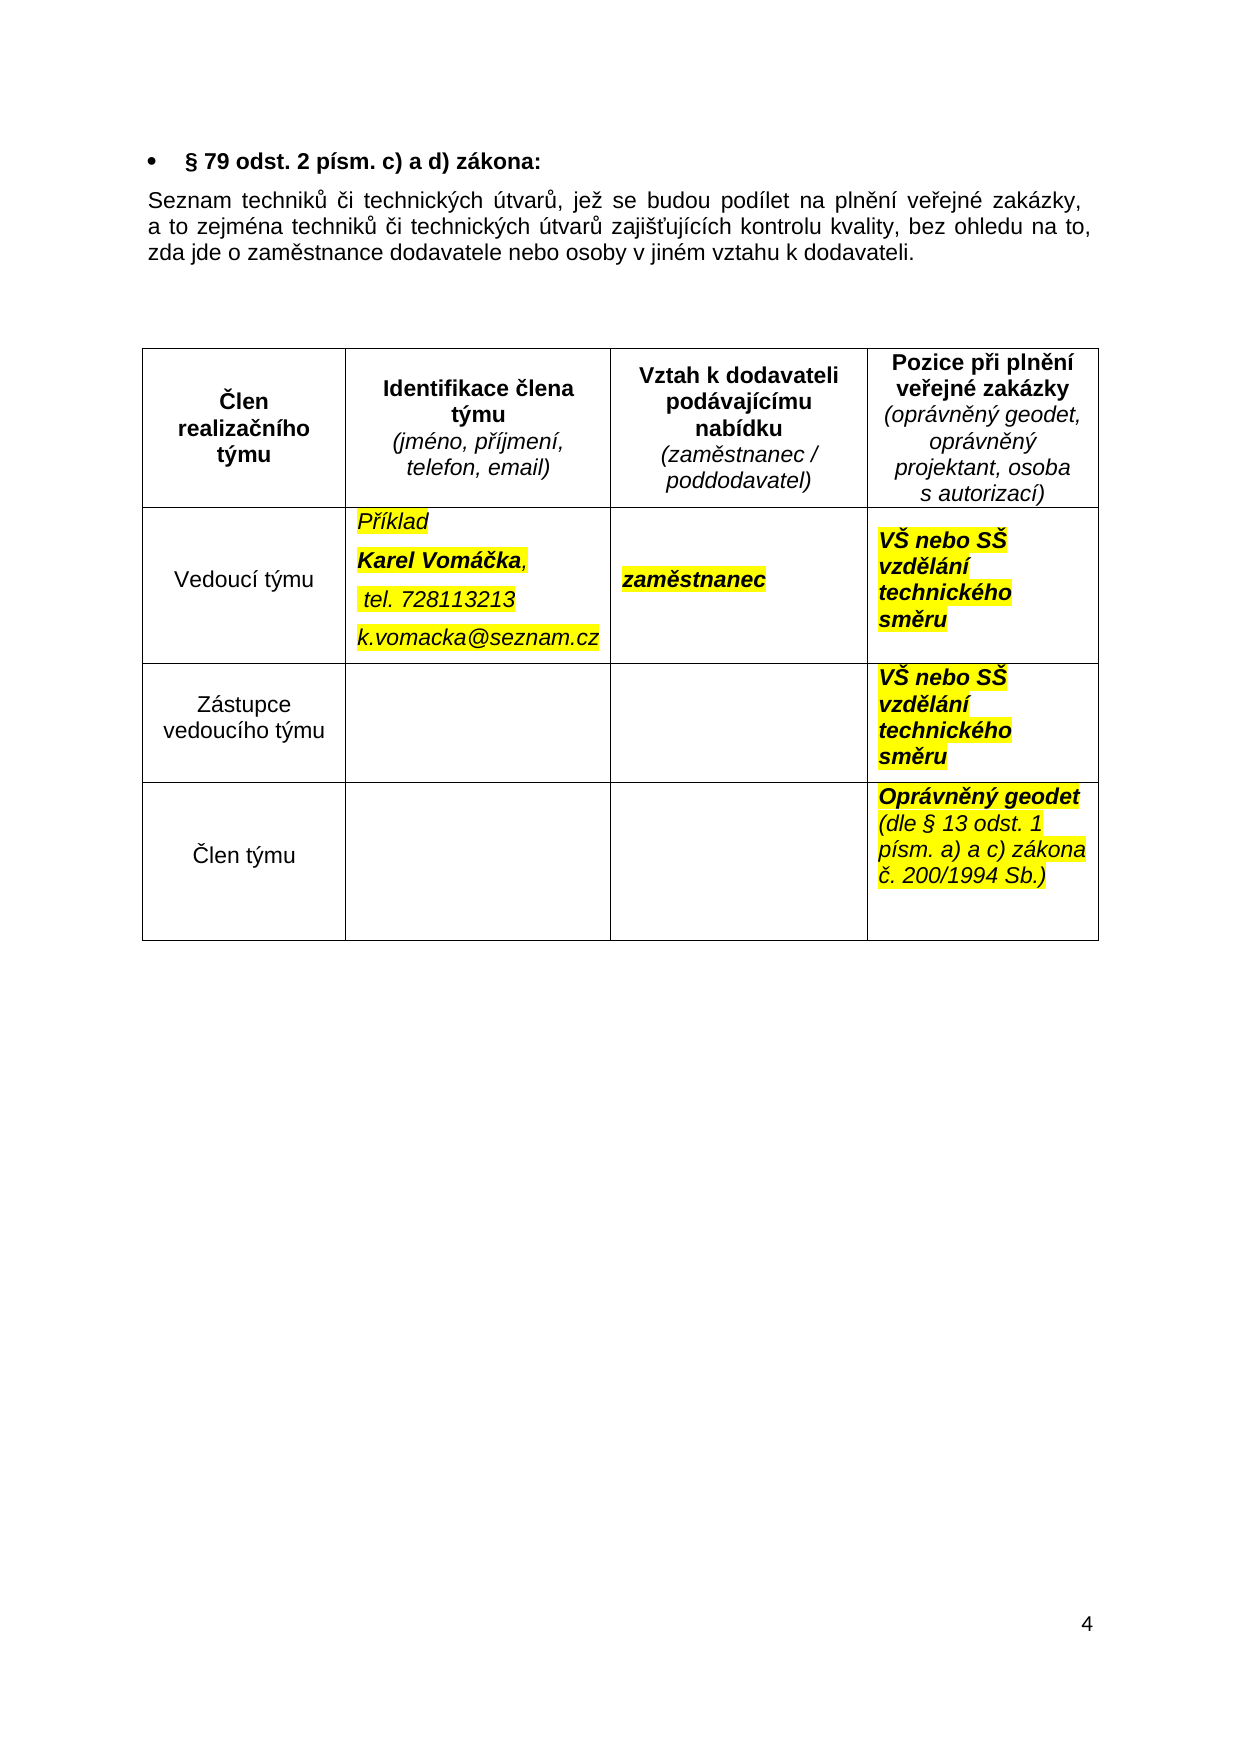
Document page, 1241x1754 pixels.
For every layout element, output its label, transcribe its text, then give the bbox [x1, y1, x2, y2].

table_header Pozice při plnění veřejné zakázky (oprávněný geodet, oprávněný projektant, osoba s autorizací) [868, 349, 1098, 507]
table_header Identifikace člena týmu (jméno, příjmení, telefon, email) [346, 349, 610, 507]
table_cell VŠ nebo SŠ vzdělání technického směru [868, 664, 1098, 782]
table_cell Člen týmu [143, 783, 345, 940]
table_cell [611, 783, 867, 940]
table_cell Zástupce vedoucího týmu [143, 664, 345, 782]
table_cell VŠ nebo SŠ vzdělání technického směru [868, 508, 1098, 663]
table_cell [346, 664, 610, 782]
text § 79 odst. 2 písm. c) a d) zákona: [148, 148, 1093, 174]
table_header Vztah k dodavateli podávajícímu nabídku (zaměstnanec / poddodavatel) [611, 349, 867, 507]
table_cell Vedoucí týmu [143, 508, 345, 663]
table_cell [346, 783, 610, 940]
table_cell Příklad Karel Vomáčka, tel. 728113213 k.vomacka@seznam.cz [346, 508, 610, 663]
table_header Člen realizačního týmu [143, 349, 345, 507]
table_cell [611, 664, 867, 782]
table_cell Oprávněný geodet (dle § 13 odst. 1 písm. a) a c) zákona č. 200/1994 Sb.) [868, 783, 1098, 940]
text Seznam techniků či technických útvarů, jež se budou podílet na plnění veřejné zakázky, a to zejména techniků či technických útvarů zajišťujících kontrolu kvality, bez ohledu na to, zda jde o zaměstnance dodavatele nebo osoby v jiném vztahu k dodavateli. [148, 187, 1093, 266]
table_cell zaměstnanec [611, 508, 867, 663]
